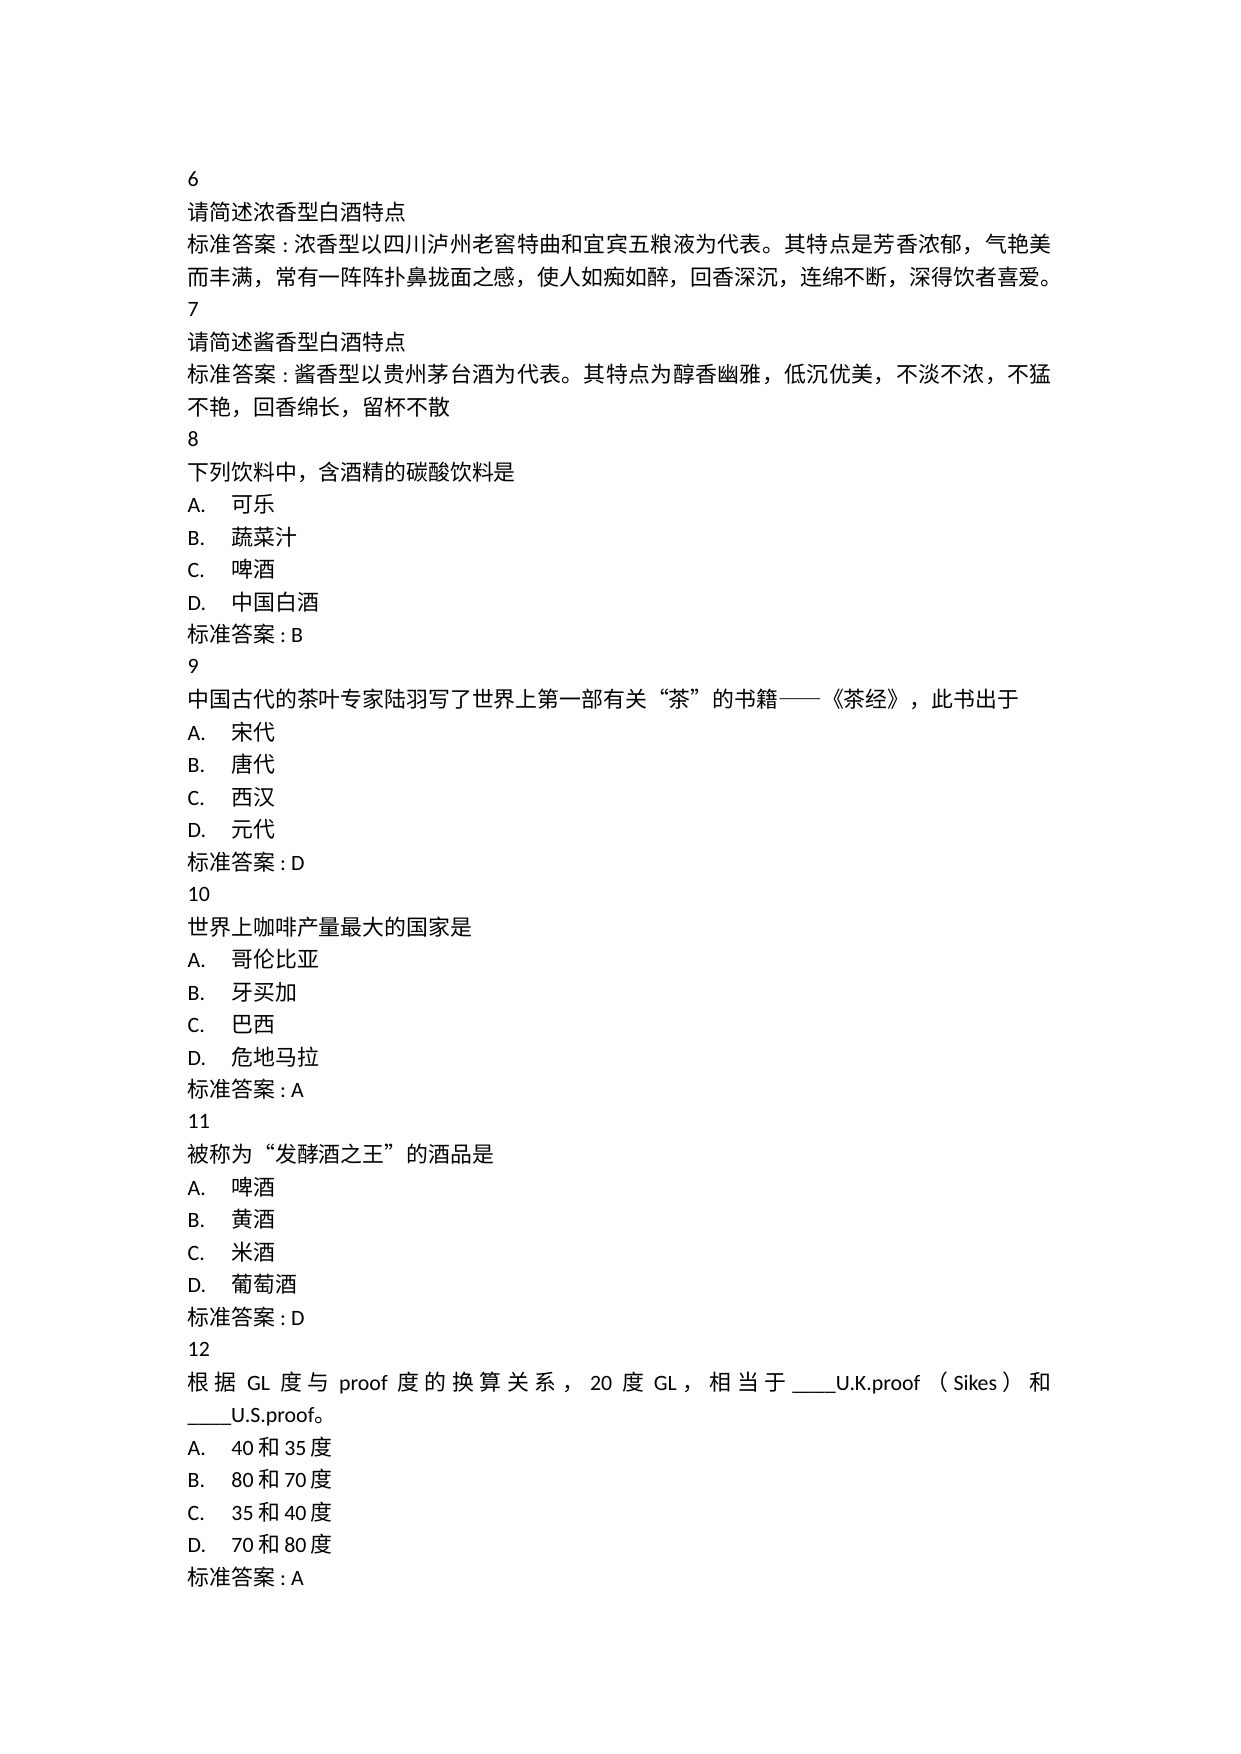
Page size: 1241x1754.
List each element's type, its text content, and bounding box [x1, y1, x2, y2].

text 10 [187, 877, 1053, 909]
text 11 [187, 1104, 1053, 1137]
text A. 啤酒 [187, 1169, 1053, 1202]
text 标准答案 : D [187, 844, 1053, 877]
text 被称为“发酵酒之王”的酒品是 [187, 1137, 1053, 1169]
text D. 葡萄酒 [187, 1267, 1053, 1299]
text 请简述浓香型白酒特点 [187, 194, 1053, 227]
text 8 [187, 422, 1053, 454]
text 标准答案 : B [187, 617, 1053, 649]
text A. 哥伦比亚 [187, 942, 1053, 974]
text 7 [187, 292, 1053, 324]
text 标准答案 : 浓香型以四川泸州老窖特曲和宜宾五粮液为代表。其特点是芳香浓郁，气艳美而丰满，常有一阵阵扑鼻拢面之感，使人如痴如醉，回香深沉，连绵不断，深得饮者喜爱。 [187, 227, 1053, 292]
text A. 40和35度 [187, 1429, 1053, 1462]
text B. 蔬菜汁 [187, 519, 1053, 552]
text 根据GL度与proof度的换算关系，20度GL，相当于____U.K.proof（Sikes）和____U.S.proof。 [187, 1364, 1053, 1429]
text D. 中国白酒 [187, 584, 1053, 617]
text C. 西汉 [187, 779, 1053, 812]
text D. 元代 [187, 812, 1053, 844]
text 标准答案 : 酱香型以贵州茅台酒为代表。其特点为醇香幽雅，低沉优美，不淡不浓，不猛不艳，回香绵长，留杯不散 [187, 357, 1053, 422]
text C. 巴西 [187, 1007, 1053, 1039]
text 下列饮料中，含酒精的碳酸饮料是 [187, 454, 1053, 487]
text 标准答案 : A [187, 1559, 1053, 1592]
text A. 可乐 [187, 487, 1053, 519]
text B. 80和70度 [187, 1462, 1053, 1494]
text 标准答案 : D [187, 1299, 1053, 1332]
text 世界上咖啡产量最大的国家是 [187, 909, 1053, 942]
text B. 牙买加 [187, 974, 1053, 1007]
text A. 宋代 [187, 714, 1053, 747]
text D. 70和80度 [187, 1527, 1053, 1559]
text 标准答案 : A [187, 1072, 1053, 1104]
text C. 啤酒 [187, 552, 1053, 584]
text C. 米酒 [187, 1234, 1053, 1267]
text 中国古代的茶叶专家陆羽写了世界上第一部有关“茶”的书籍——《茶经》，此书出于 [187, 682, 1053, 714]
text 请简述酱香型白酒特点 [187, 324, 1053, 357]
text 6 [187, 162, 1053, 194]
text D. 危地马拉 [187, 1039, 1053, 1072]
text B. 唐代 [187, 747, 1053, 779]
text C. 35和40度 [187, 1494, 1053, 1527]
text 12 [187, 1332, 1053, 1364]
text B. 黄酒 [187, 1202, 1053, 1234]
text 9 [187, 649, 1053, 682]
